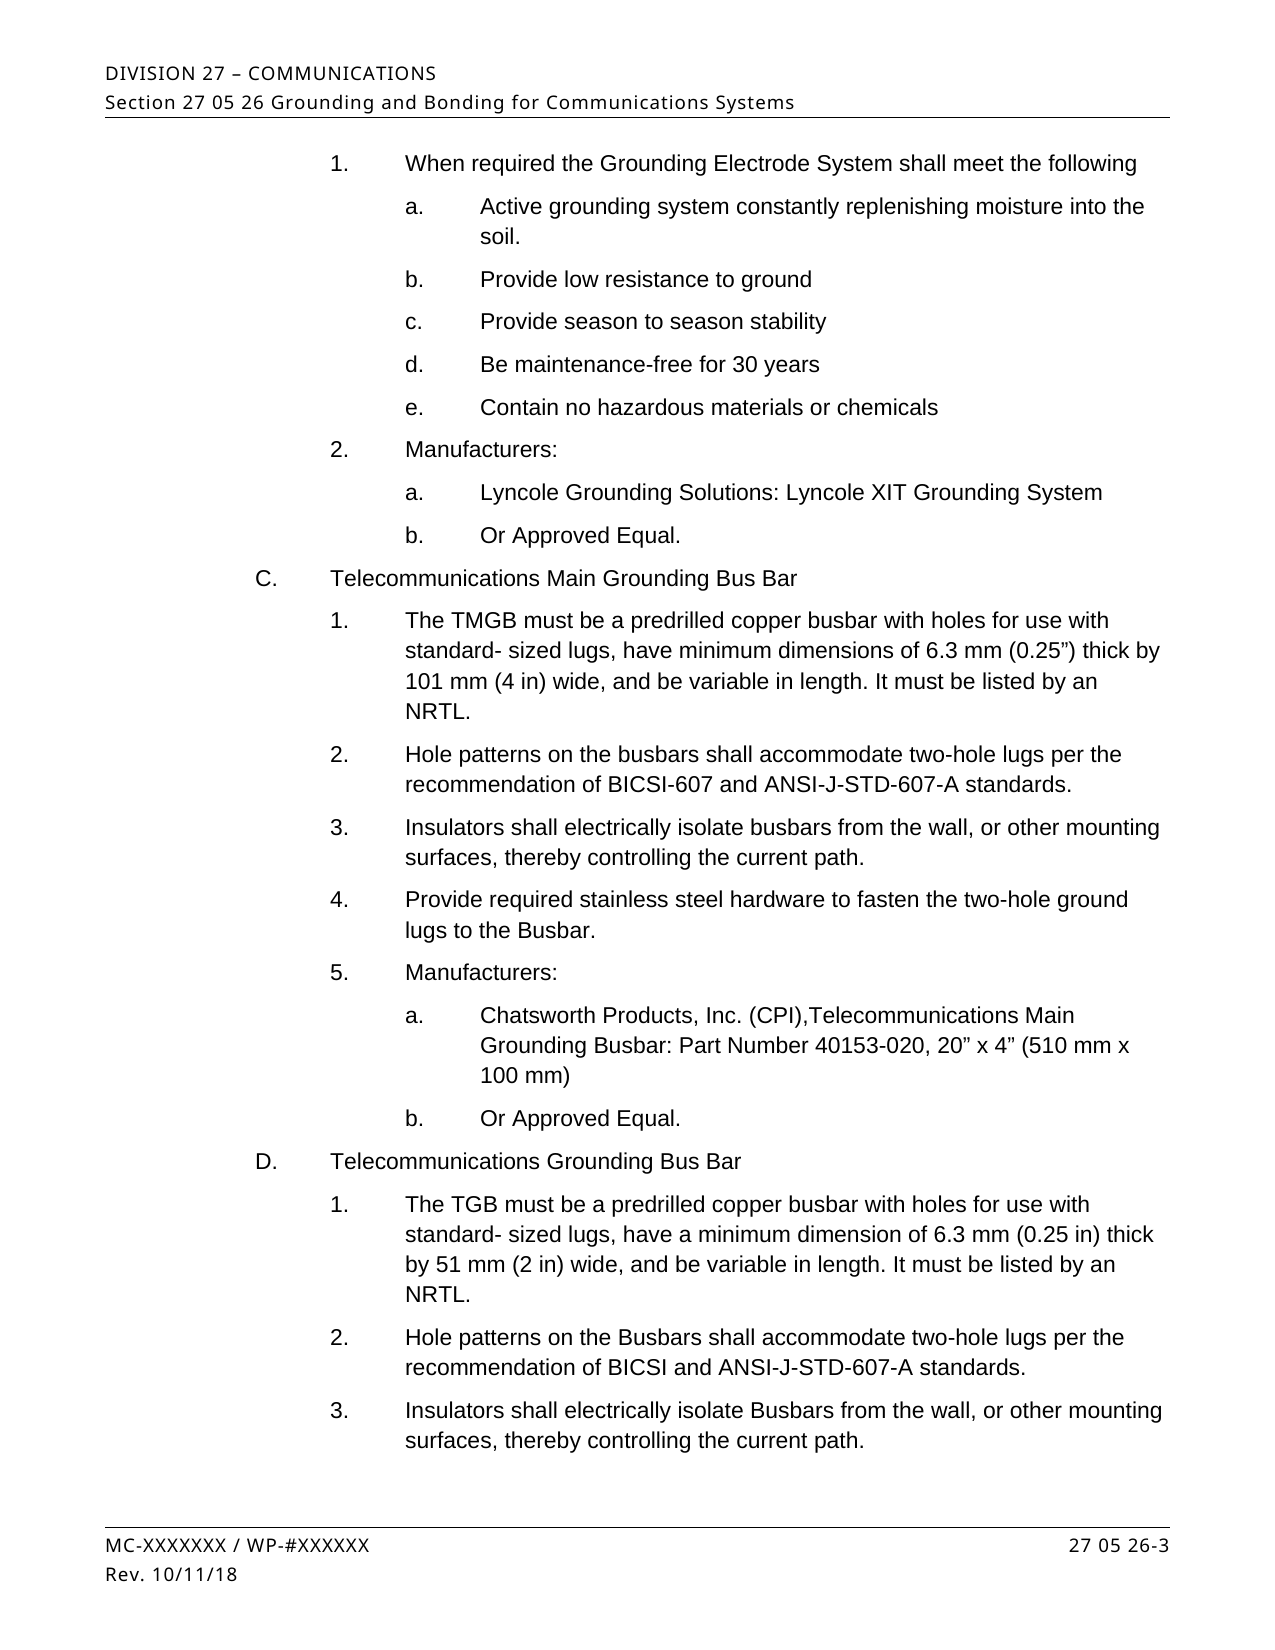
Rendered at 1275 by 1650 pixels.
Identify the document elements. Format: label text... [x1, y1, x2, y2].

list Telecommunications Main Grounding Bus Bar [255, 564, 1170, 591]
list Provide required stainless steel hardware to fasten the two-hole ground lugs to the Busbar. [330, 886, 1170, 943]
list Manufacturers: [330, 436, 1170, 463]
list Hole patterns on the Busbars shall accommodate two-hole lugs per the recommendation of BICSI and ANSI-J-STD-607-A standards. [330, 1324, 1170, 1381]
list When required the Grounding Electrode System shall meet the following [330, 150, 1170, 176]
list Chatsworth Products, Inc. (CPI),Telecommunications Main Grounding Busbar: Part Number 40153-020, 20” x 4” (510 mm x 100 mm) [405, 1002, 1170, 1089]
list Active grounding system constantly replenishing moisture into the soil. [405, 193, 1170, 249]
list Hole patterns on the busbars shall accommodate two-hole lugs per the recommendation of BICSI-607 and ANSI-J-STD-607-A standards. [330, 741, 1170, 797]
list Telecommunications Grounding Bus Bar [255, 1148, 1170, 1174]
list The TGB must be a predrilled copper busbar with holes for use with standard- sized lugs, have a minimum dimension of 6.3 mm (0.25 in) thick by 51 mm (2 in) wide, and be variable in length. It must be listed by an NRTL. [330, 1191, 1170, 1308]
list Manufacturers: [330, 959, 1170, 986]
list Insulators shall electrically isolate Busbars from the wall, or other mounting surfaces, thereby controlling the current path. [330, 1397, 1170, 1453]
list Be maintenance-free for 30 years [405, 351, 1170, 377]
list Lyncole Grounding Solutions: Lyncole XIT Grounding System [405, 479, 1170, 506]
list Or Approved Equal. [405, 522, 1170, 548]
list Provide low resistance to ground [405, 266, 1170, 292]
list The TMGB must be a predrilled copper busbar with holes for use with standard- sized lugs, have minimum dimensions of 6.3 mm (0.25”) thick by 101 mm (4 in) wide, and be variable in length. It must be listed by an NRTL. [330, 607, 1170, 724]
list Or Approved Equal. [405, 1105, 1170, 1132]
list Insulators shall electrically isolate busbars from the wall, or other mounting surfaces, thereby controlling the current path. [330, 813, 1170, 870]
list Provide season to season stability [405, 308, 1170, 335]
list Contain no hazardous materials or chemicals [405, 394, 1170, 420]
